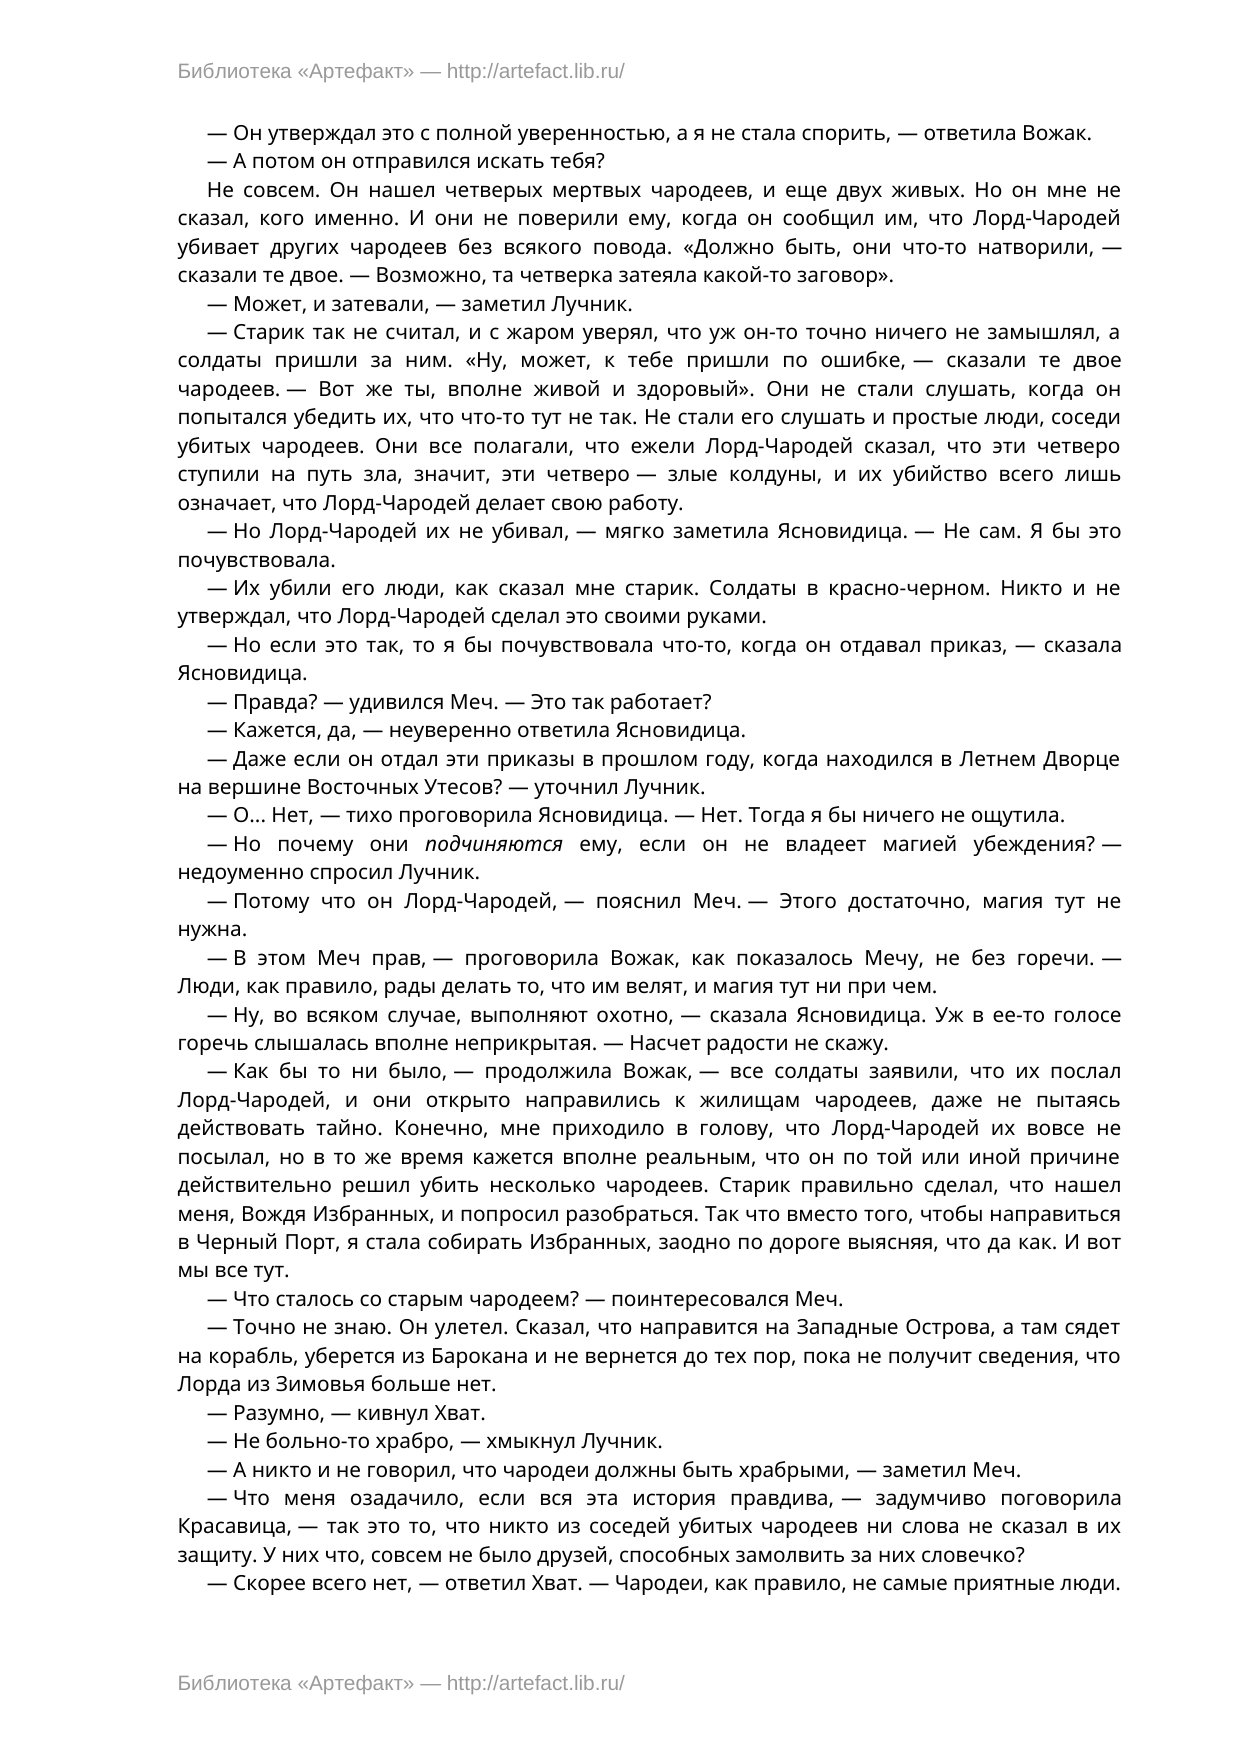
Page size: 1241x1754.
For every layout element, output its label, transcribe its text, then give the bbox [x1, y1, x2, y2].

text — Он утверждал это с полной уверенностью, а я не стала спорить, — ответила Вожак. [177, 118, 1122, 147]
text — Ну, во всяком случае, выполняют охотно, — сказала Ясновидица. Уж в ее-то голосе горечь слышалась вполне неприкрытая. — Насчет радости не скажу. [177, 1000, 1122, 1057]
text — В этом Меч прав, — проговорила Вожак, как показалось Мечу, не без горечи. — Люди, как правило, рады делать то, что им велят, и магия тут ни при чем. [177, 943, 1122, 1000]
text — Кажется, да, — неуверенно ответила Ясновидица. [177, 715, 1122, 744]
text — Потому что он Лорд-Чародей, — пояснил Меч. — Этого достаточно, магия тут не нужна. [177, 886, 1122, 943]
text — Но Лорд-Чародей их не убивал, — мягко заметила Ясновидица. — Не сам. Я бы это почувствовала. [177, 516, 1122, 573]
text — Их убили его люди, как сказал мне старик. Солдаты в красно-черном. Никто и не утверждал, что Лорд-Чародей сделал это своими руками. [177, 573, 1122, 630]
text — А никто и не говорил, что чародеи должны быть храбрыми, — заметил Меч. [177, 1455, 1122, 1483]
text — Старик так не считал, и с жаром уверял, что уж он-то точно ничего не замышлял, а солдаты пришли за ним. «Ну, может, к тебе пришли по ошибке, — сказали те двое чародеев. — Вот же ты, вполне живой и здоровый». Они не стали слушать, когда он попытался убедить их, что что-то тут не так. Не стали его слушать и простые люди, соседи убитых чародеев. Они все полагали, что ежели Лорд-Чародей сказал, что эти четверо ступили на путь зла, значит, эти четверо — злые колдуны, и их убийство всего лишь означает, что Лорд-Чародей делает свою работу. [177, 317, 1122, 516]
text — Разумно, — кивнул Хват. [177, 1398, 1122, 1426]
text — Даже если он отдал эти приказы в прошлом году, когда находился в Летнем Дворце на вершине Восточных Утесов? — уточнил Лучник. [177, 744, 1122, 801]
text — Скорее всего нет, — ответил Хват. — Чародеи, как правило, не самые приятные люди. [177, 1568, 1122, 1597]
text — А потом он отправился искать тебя? [177, 147, 1122, 175]
text — Может, и затевали, — заметил Лучник. [177, 289, 1122, 317]
text — Точно не знаю. Он улетел. Сказал, что направится на Западные Острова, а там сядет на корабль, уберется из Барокана и не вернется до тех пор, пока не получит сведения, что Лорда из Зимовья больше нет. [177, 1312, 1122, 1398]
text — Но если это так, то я бы почувствовала что-то, когда он отдавал приказ, — сказала Ясновидица. [177, 630, 1122, 687]
text — Правда? — удивился Меч. — Это так работает? [177, 687, 1122, 715]
text — Не больно-то храбро, — хмыкнул Лучник. [177, 1426, 1122, 1455]
text — Как бы то ни было, — продолжила Вожак, — все солдаты заявили, что их послал Лорд-Чародей, и они открыто направились к жилищам чародеев, даже не пытаясь действовать тайно. Конечно, мне приходило в голову, что Лорд-Чародей их вовсе не посылал, но в то же время кажется вполне реальным, что он по той или иной причине действительно решил убить несколько чародеев. Старик правильно сделал, что нашел меня, Вождя Избранных, и попросил разобраться. Так что вместо того, чтобы направиться в Черный Порт, я стала собирать Избранных, заодно по дороге выясняя, что да как. И вот мы все тут. [177, 1057, 1122, 1284]
text — Но почему они подчиняются ему, если он не владеет магией убеждения? — недоуменно спросил Лучник. [177, 829, 1122, 886]
text — О... Нет, — тихо проговорила Ясновидица. — Нет. Тогда я бы ничего не ощутила. [177, 801, 1122, 829]
text Не совсем. Он нашел четверых мертвых чародеев, и еще двух живых. Но он мне не сказал, кого именно. И они не поверили ему, когда он сообщил им, что Лорд-Чародей убивает других чародеев без всякого повода. «Должно быть, они что-то натворили, — сказали те двое. — Возможно, та четверка затеяла какой-то заговор». [177, 175, 1122, 289]
text — Что меня озадачило, если вся эта история правдива, — задумчиво поговорила Красавица, — так это то, что никто из соседей убитых чародеев ни слова не сказал в их защиту. У них что, совсем не было друзей, способных замолвить за них словечко? [177, 1483, 1122, 1568]
text — Что сталось со старым чародеем? — поинтересовался Меч. [177, 1284, 1122, 1312]
